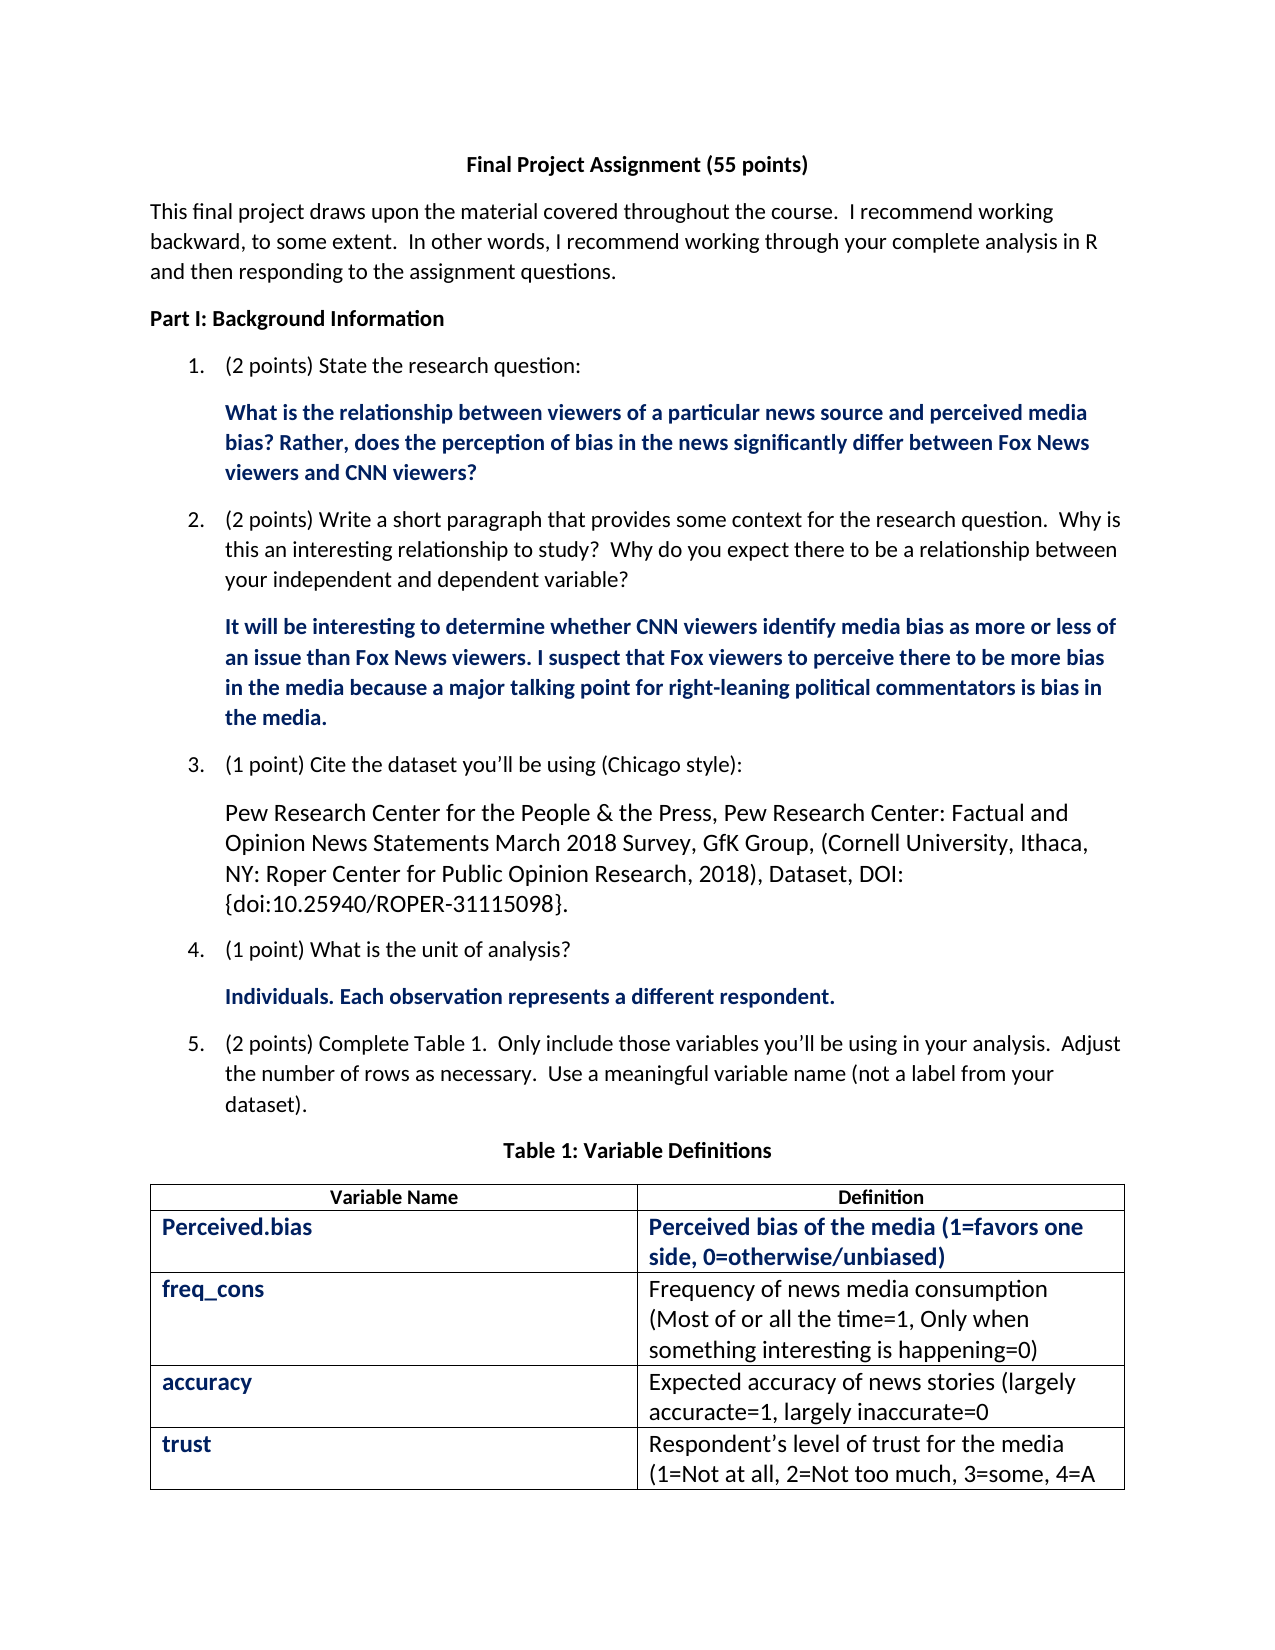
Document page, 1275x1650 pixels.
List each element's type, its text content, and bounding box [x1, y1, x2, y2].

table_header Variable Name [151, 1185, 637, 1210]
text Final Project Assignment (55 points) [150, 150, 1125, 178]
table_cell accuracy [151, 1366, 637, 1427]
text Table 1: Variable Definitions [150, 1137, 1125, 1165]
text Pew Research Center for the People & the Press, Pew Research Center: Factual and Opinion News Statements March 2018 Survey, GfK Group, (Cornell University, Ithaca, NY: Roper Center for Public Opinion Research, 2018), Dataset, DOI: {doi:10.25940/ROPER-31115098}. [225, 797, 1125, 919]
list (1 point) Cite the dataset you’ll be using (Chicago style): [187, 750, 1125, 778]
table_cell trust [151, 1428, 637, 1489]
table_cell freq_cons [151, 1273, 637, 1365]
text Part I: Background Information [150, 304, 1125, 332]
text What is the relationship between viewers of a particular news source and perceived media bias? Rather, does the perception of bias in the news significantly differ between Fox News viewers and CNN viewers? [225, 398, 1125, 486]
table_cell Expected accuracy of news stories (largely accuracte=1, largely inaccurate=0 [638, 1366, 1124, 1427]
table_cell Frequency of news media consumption (Most of or all the time=1, Only when something interesting is happening=0) [638, 1273, 1124, 1365]
list (1 point) What is the unit of analysis? [187, 936, 1125, 964]
list (2 points) Complete Table 1. Only include those variables you’ll be using in your analysis. Adjust the number of rows as necessary. Use a meaningful variable name (not a label from your dataset). [187, 1029, 1125, 1118]
text It will be interesting to determine whether CNN viewers identify media bias as more or less of an issue than Fox News viewers. I suspect that Fox viewers to perceive there to be more bias in the media because a major talking point for right-leaning political commentators is bias in the media. [225, 612, 1125, 731]
list (2 points) Write a short paragraph that provides some context for the research question. Why is this an interesting relationship to study? Why do you expect there to be a relationship between your independent and dependent variable? [187, 505, 1125, 594]
table_cell Perceived bias of the media (1=favors one side, 0=otherwise/unbiased) [638, 1211, 1124, 1272]
list (2 points) State the research question: [187, 351, 1125, 379]
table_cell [638, 1428, 1124, 1489]
table_cell Perceived.bias [151, 1211, 637, 1272]
table_header Definition [638, 1185, 1124, 1210]
text Individuals. Each observation represents a different respondent. [150, 982, 1125, 1011]
text This final project draws upon the material covered throughout the course. I recommend working backward, to some extent. In other words, I recommend working through your complete analysis in R and then responding to the assignment questions. [150, 197, 1125, 285]
